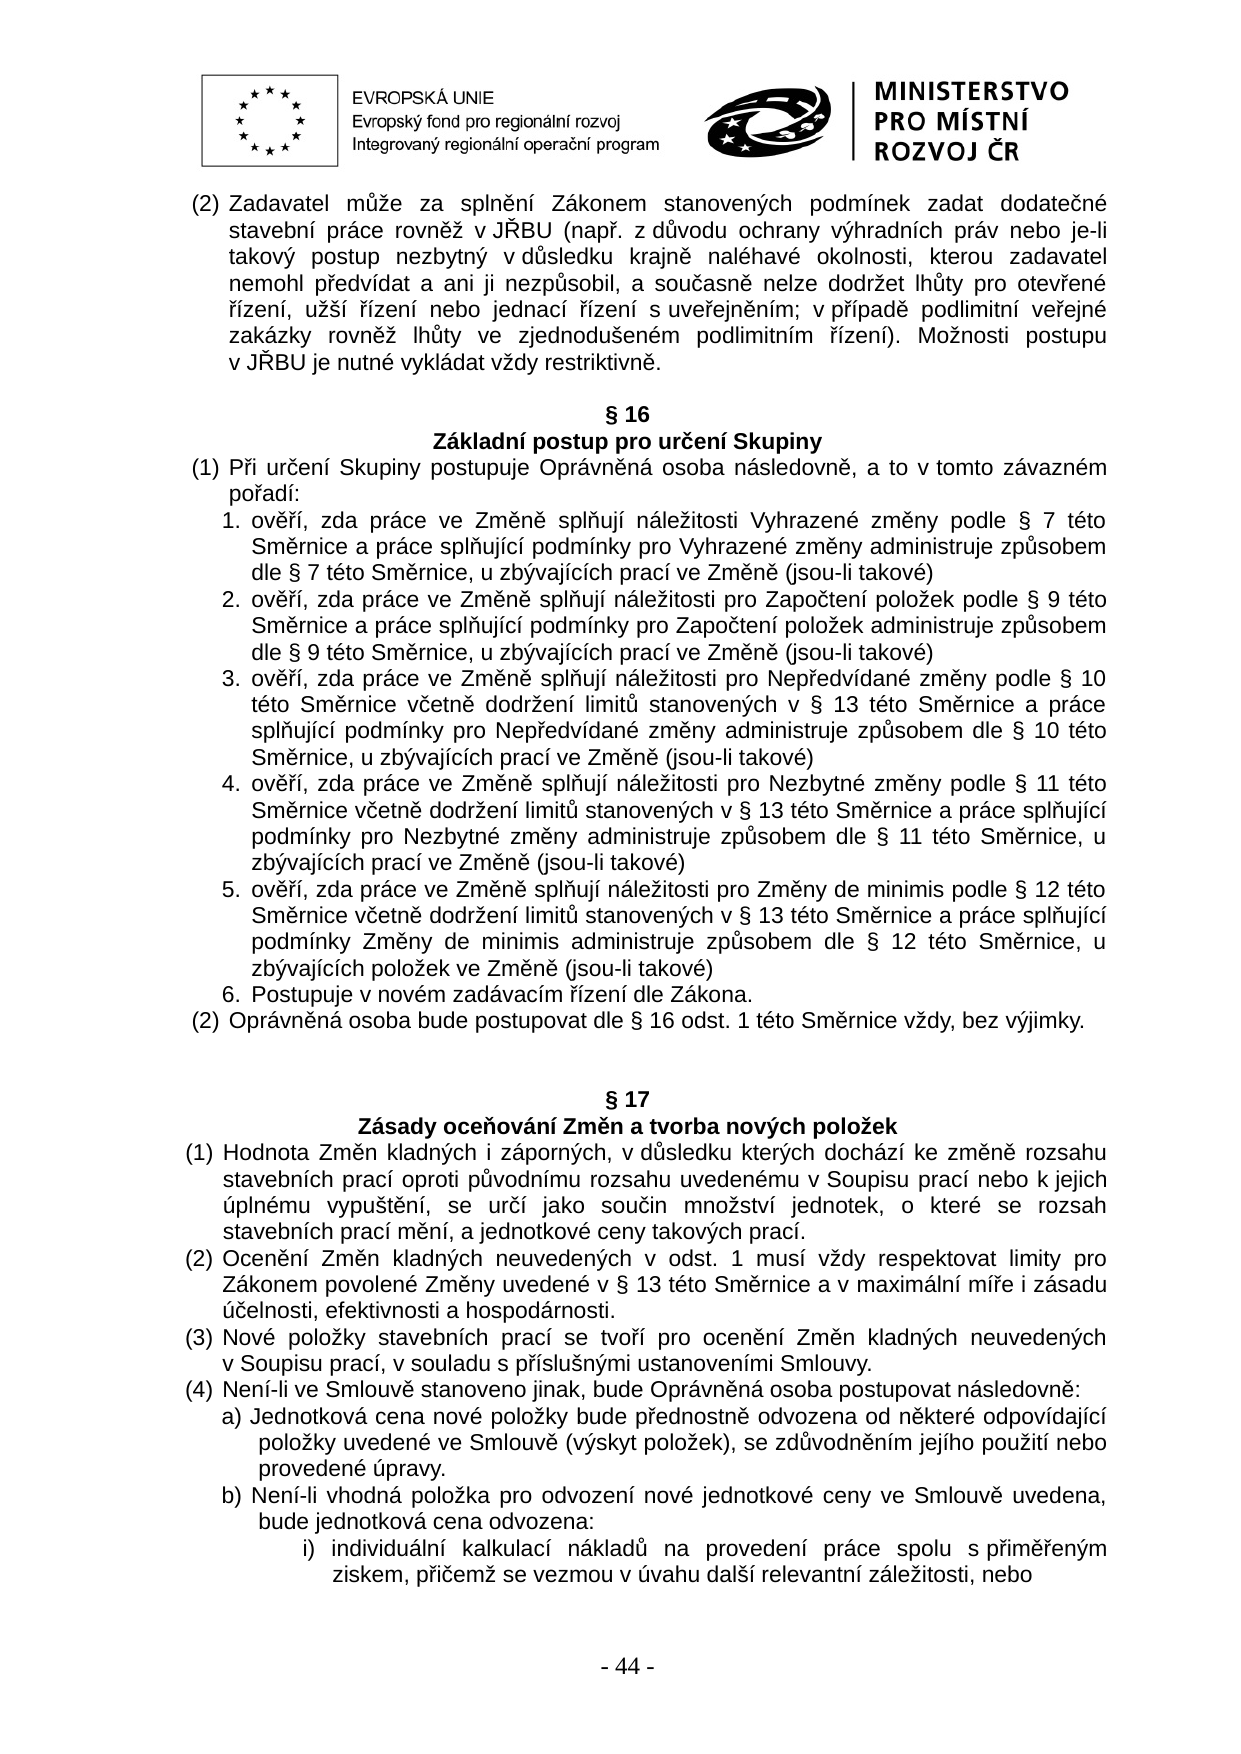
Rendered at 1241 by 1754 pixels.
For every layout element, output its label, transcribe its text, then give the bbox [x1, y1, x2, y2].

text b) Není-li vhodná položka pro odvození nové jednotkové ceny ve Smlouvě uvedena, bude jednotková cena odvozena: [221, 1482, 1107, 1534]
list ověří, zda práce ve Změně splňují náležitosti pro Změny de minimis podle § 12 této Směrnice včetně dodržení limitů stanovených v § 13 této Směrnice a práce splňující podmínky Změny de minimis administruje způsobem dle § 12 této Směrnice, u zbývajících položek ve Změně (jsou-li takové) [222, 876, 1107, 981]
text i) individuální kalkulací nákladů na provedení práce spolu s přiměřeným ziskem, přičemž se vezmou v úvahu další relevantní záležitosti, nebo [302, 1534, 1107, 1587]
text a) Jednotková cena nové položky bude přednostně odvozena od některé odpovídající položky uvedené ve Smlouvě (výskyt položek), se zdůvodněním jejího použití nebo provedené úpravy. [221, 1403, 1107, 1482]
list Oprávněná osoba bude postupovat dle § 16 odst. 1 této Směrnice vždy, bez výjimky. [191, 1007, 1107, 1034]
list Hodnota Změn kladných i záporných, v důsledku kterých dochází ke změně rozsahu stavebních prací oproti původnímu rozsahu uvedenému v Soupisu prací nebo k jejich úplnému vypuštění, se určí jako součin množství jednotek, o které se rozsah stavebních prací mění, a jednotkové ceny takových prací. [185, 1139, 1107, 1244]
list Není-li ve Smlouvě stanoveno jinak, bude Oprávněná osoba postupovat následovně: [185, 1376, 1107, 1403]
list Ocenění Změn kladných neuvedených v odst. 1 musí vždy respektovat limity pro Zákonem povolené Změny uvedené v § 13 této Směrnice a v maximální míře i zásadu účelnosti, efektivnosti a hospodárnosti. [185, 1244, 1107, 1324]
list ověří, zda práce ve Změně splňují náležitosti pro Započtení položek podle § 9 této Směrnice a práce splňující podmínky pro Započtení položek administruje způsobem dle § 9 této Směrnice, u zbývajících prací ve Změně (jsou-li takové) [222, 586, 1107, 665]
text § 16 [148, 401, 1107, 428]
list Nové položky stavebních prací se tvoří pro ocenění Změn kladných neuvedených v Soupisu prací, v souladu s příslušnými ustanoveními Smlouvy. [185, 1324, 1107, 1376]
text Zásady oceňování Změn a tvorba nových položek [148, 1113, 1107, 1139]
text § 17 [148, 1086, 1107, 1113]
list ověří, zda práce ve Změně splňují náležitosti Vyhrazené změny podle § 7 této Směrnice a práce splňující podmínky pro Vyhrazené změny administruje způsobem dle § 7 této Směrnice, u zbývajících prací ve Změně (jsou-li takové) [222, 507, 1107, 586]
list ověří, zda práce ve Změně splňují náležitosti pro Nepředvídané změny podle § 10 této Směrnice včetně dodržení limitů stanovených v § 13 této Směrnice a práce splňující podmínky pro Nepředvídané změny administruje způsobem dle § 10 této Směrnice, u zbývajících prací ve Změně (jsou-li takové) [222, 665, 1107, 770]
text Základní postup pro určení Skupiny [148, 428, 1107, 454]
list Postupuje v novém zadávacím řízení dle Zákona. [222, 981, 1107, 1007]
picture [158, 44, 1097, 191]
list ověří, zda práce ve Změně splňují náležitosti pro Nezbytné změny podle § 11 této Směrnice včetně dodržení limitů stanovených v § 13 této Směrnice a práce splňující podmínky pro Nezbytné změny administruje způsobem dle § 11 této Směrnice, u zbývajících prací ve Změně (jsou-li takové) [222, 770, 1107, 876]
list Zadavatel může za splnění Zákonem stanovených podmínek zadat dodatečné stavební práce rovněž v JŘBU (např. z důvodu ochrany výhradních práv nebo je-li takový postup nezbytný v důsledku krajně naléhavé okolnosti, kterou zadavatel nemohl předvídat a ani ji nezpůsobil, a současně nelze dodržet lhůty pro otevřené řízení, užší řízení nebo jednací řízení s uveřejněním; v případě podlimitní veřejné zakázky rovněž lhůty ve zjednodušeném podlimitním řízení). Možnosti postupu v JŘBU je nutné vykládat vždy restriktivně. [191, 190, 1107, 375]
list Při určení Skupiny postupuje Oprávněná osoba následovně, a to v tomto závazném pořadí: [191, 454, 1107, 507]
